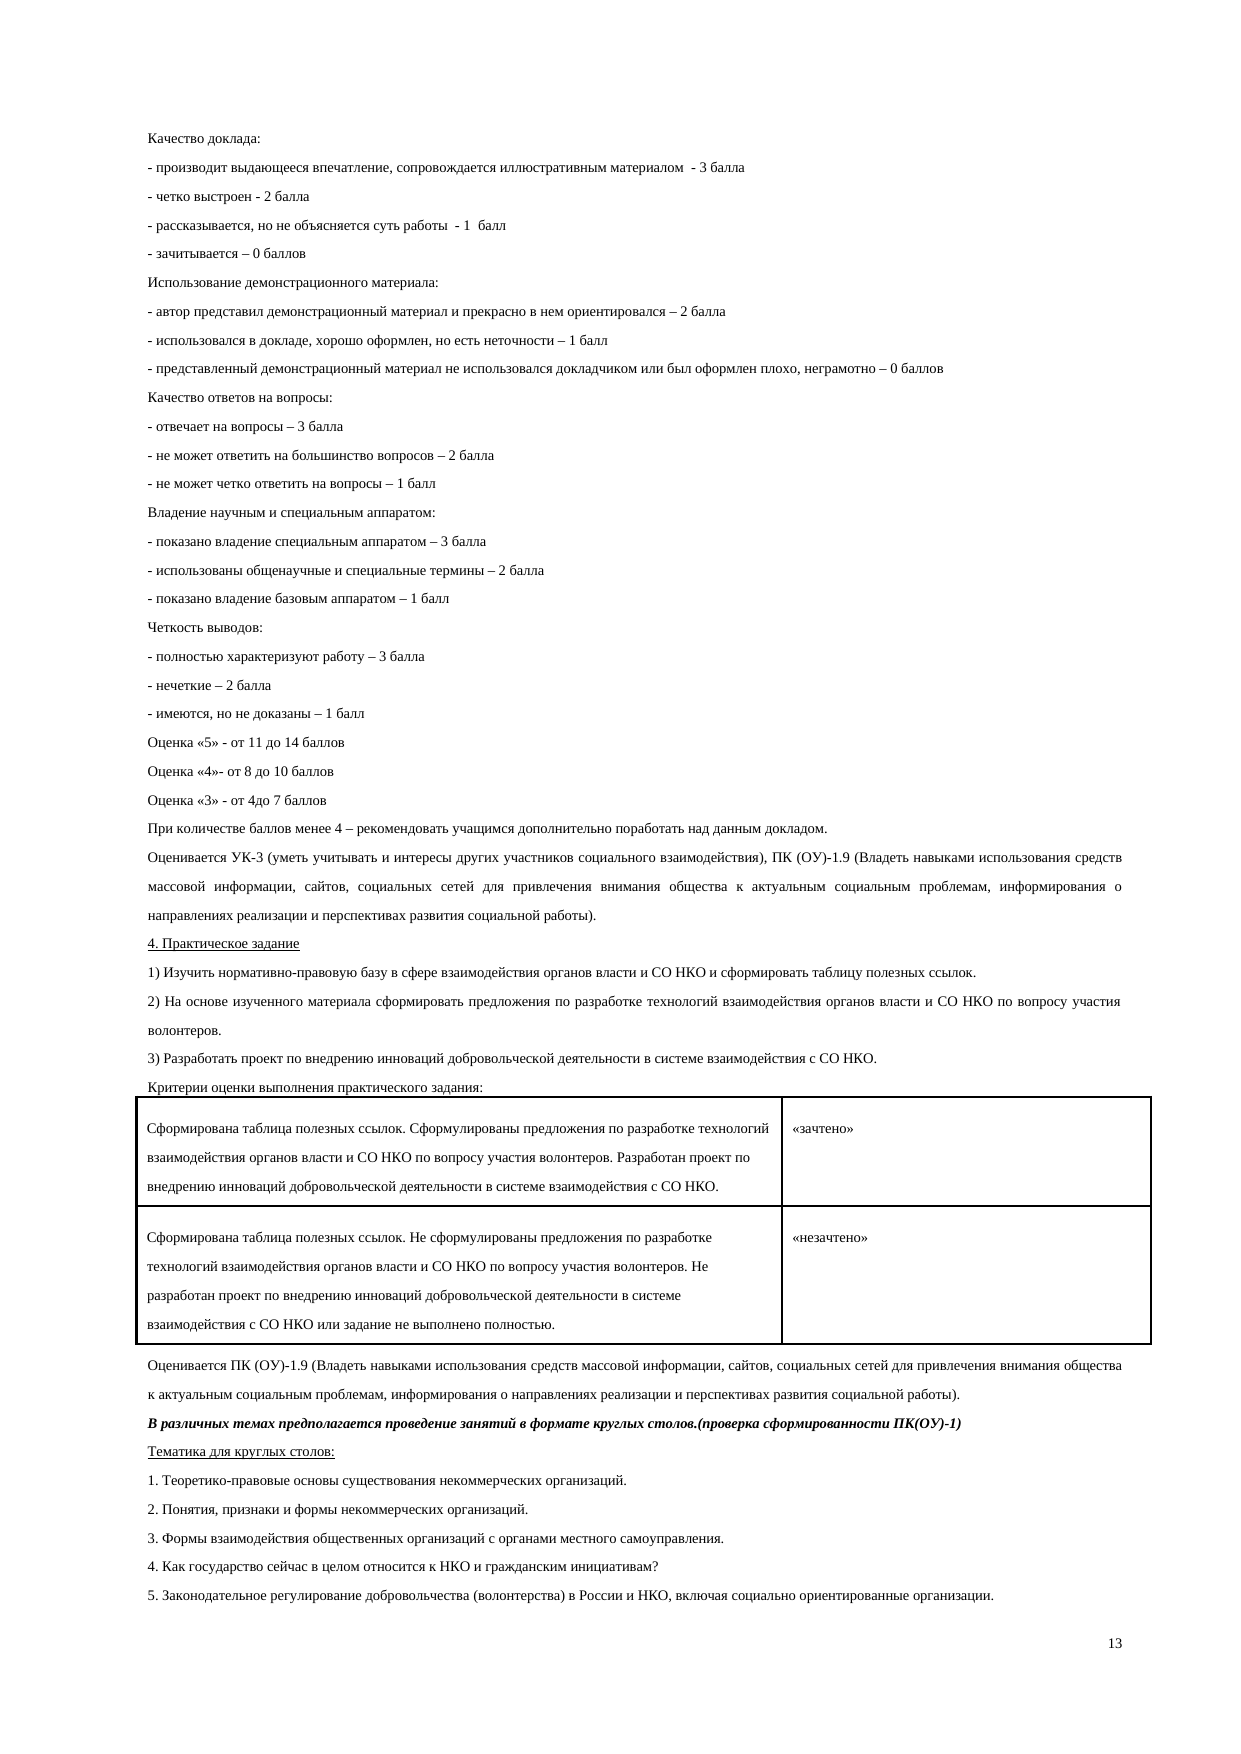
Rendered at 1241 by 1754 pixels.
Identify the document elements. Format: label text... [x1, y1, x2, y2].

text 1. Теоретико-правовые основы существования некоммерческих организаций. [147, 1460, 1122, 1489]
text 4. Практическое задание [147, 923, 1122, 952]
text Качество доклада: [147, 118, 1122, 147]
text - производит выдающееся впечатление, сопровождается иллюстративным материалом - 3 балла [147, 147, 1122, 176]
table_cell Сформирована таблица полезных ссылок. Не сформулированы предложения по разработке технологий взаимодействия органов власти и СО НКО по вопросу участия волонтеров. Не разработан проект по внедрению инноваций добровольческой деятельности в системе взаимодействия с СО НКО или задание не выполнено полностью. [138, 1207, 781, 1343]
table_header «зачтено» [783, 1098, 1150, 1205]
text Оценка «3» - от 4до 7 баллов [147, 779, 1122, 808]
text Четкость выводов: [147, 607, 1122, 636]
text Оценка «5» - от 11 до 14 баллов [147, 722, 1122, 751]
text - зачитывается – 0 баллов [147, 233, 1122, 262]
text Тематика для круглых столов: [147, 1431, 1122, 1460]
text 3) Разработать проект по внедрению инноваций добровольческой деятельности в системе взаимодействия с СО НКО. [147, 1038, 1122, 1067]
text - отвечает на вопросы – 3 балла [147, 406, 1122, 434]
text - использовался в докладе, хорошо оформлен, но есть неточности – 1 балл [147, 319, 1122, 348]
text В различных темах предполагается проведение занятий в формате круглых столов.(проверка сформированности ПК(ОУ)-1) [147, 1402, 1122, 1431]
text - четко выстроен - 2 балла [147, 176, 1122, 204]
text 4. Как государство сейчас в целом относится к НКО и гражданским инициативам? [147, 1546, 1122, 1575]
text Владение научным и специальным аппаратом: [147, 492, 1122, 521]
text - не может четко ответить на вопросы – 1 балл [147, 463, 1122, 492]
text Использование демонстрационного материала: [147, 262, 1122, 291]
text - нечеткие – 2 балла [147, 664, 1122, 693]
text - показано владение специальным аппаратом – 3 балла [147, 521, 1122, 549]
text Критерии оценки выполнения практического задания: [147, 1067, 1122, 1096]
text - использованы общенаучные и специальные термины – 2 балла [147, 549, 1122, 578]
text - полностью характеризуют работу – 3 балла [147, 636, 1122, 664]
text - рассказывается, но не объясняется суть работы - 1 балл [147, 204, 1122, 233]
text Оценивается ПК (ОУ)-1.9 (Владеть навыками использования средств массовой информации, сайтов, социальных сетей для привлечения внимания общества к актуальным социальным проблемам, информирования о направлениях реализации и перспективах развития социальной работы). [147, 1345, 1122, 1402]
text - показано владение базовым аппаратом – 1 балл [147, 578, 1122, 607]
text При количестве баллов менее 4 – рекомендовать учащимся дополнительно поработать над данным докладом. [147, 808, 1122, 837]
text - представленный демонстрационный материал не использовался докладчиком или был оформлен плохо, неграмотно – 0 баллов [147, 348, 1122, 377]
text Оценка «4»- от 8 до 10 баллов [147, 751, 1122, 779]
text 1) Изучить нормативно-правовую базу в сфере взаимодействия органов власти и СО НКО и сформировать таблицу полезных ссылок. [147, 952, 1122, 981]
table_cell «незачтено» [783, 1207, 1150, 1343]
text - не может ответить на большинство вопросов – 2 балла [147, 434, 1122, 463]
text 2) На основе изученного материала сформировать предложения по разработке технологий взаимодействия органов власти и СО НКО по вопросу участия волонтеров. [147, 981, 1122, 1038]
text - автор представил демонстрационный материал и прекрасно в нем ориентировался – 2 балла [147, 291, 1122, 319]
text - имеются, но не доказаны – 1 балл [147, 693, 1122, 722]
text Качество ответов на вопросы: [147, 377, 1122, 406]
text 2. Понятия, признаки и формы некоммерческих организаций. [147, 1489, 1122, 1517]
text 5. Законодательное регулирование добровольчества (волонтерства) в России и НКО, включая социально ориентированные организации. [147, 1575, 1122, 1604]
table_header Сформирована таблица полезных ссылок. Сформулированы предложения по разработке технологий взаимодействия органов власти и СО НКО по вопросу участия волонтеров. Разработан проект по внедрению инноваций добровольческой деятельности в системе взаимодействия с СО НКО. [138, 1098, 781, 1205]
text 3. Формы взаимодействия общественных организаций с органами местного самоуправления. [147, 1517, 1122, 1546]
text Оценивается УК-3 (уметь учитывать и интересы других участников социального взаимодействия), ПК (ОУ)-1.9 (Владеть навыками использования средств массовой информации, сайтов, социальных сетей для привлечения внимания общества к актуальным социальным проблемам, информирования о направлениях реализации и перспективах развития социальной работы). [147, 837, 1122, 923]
